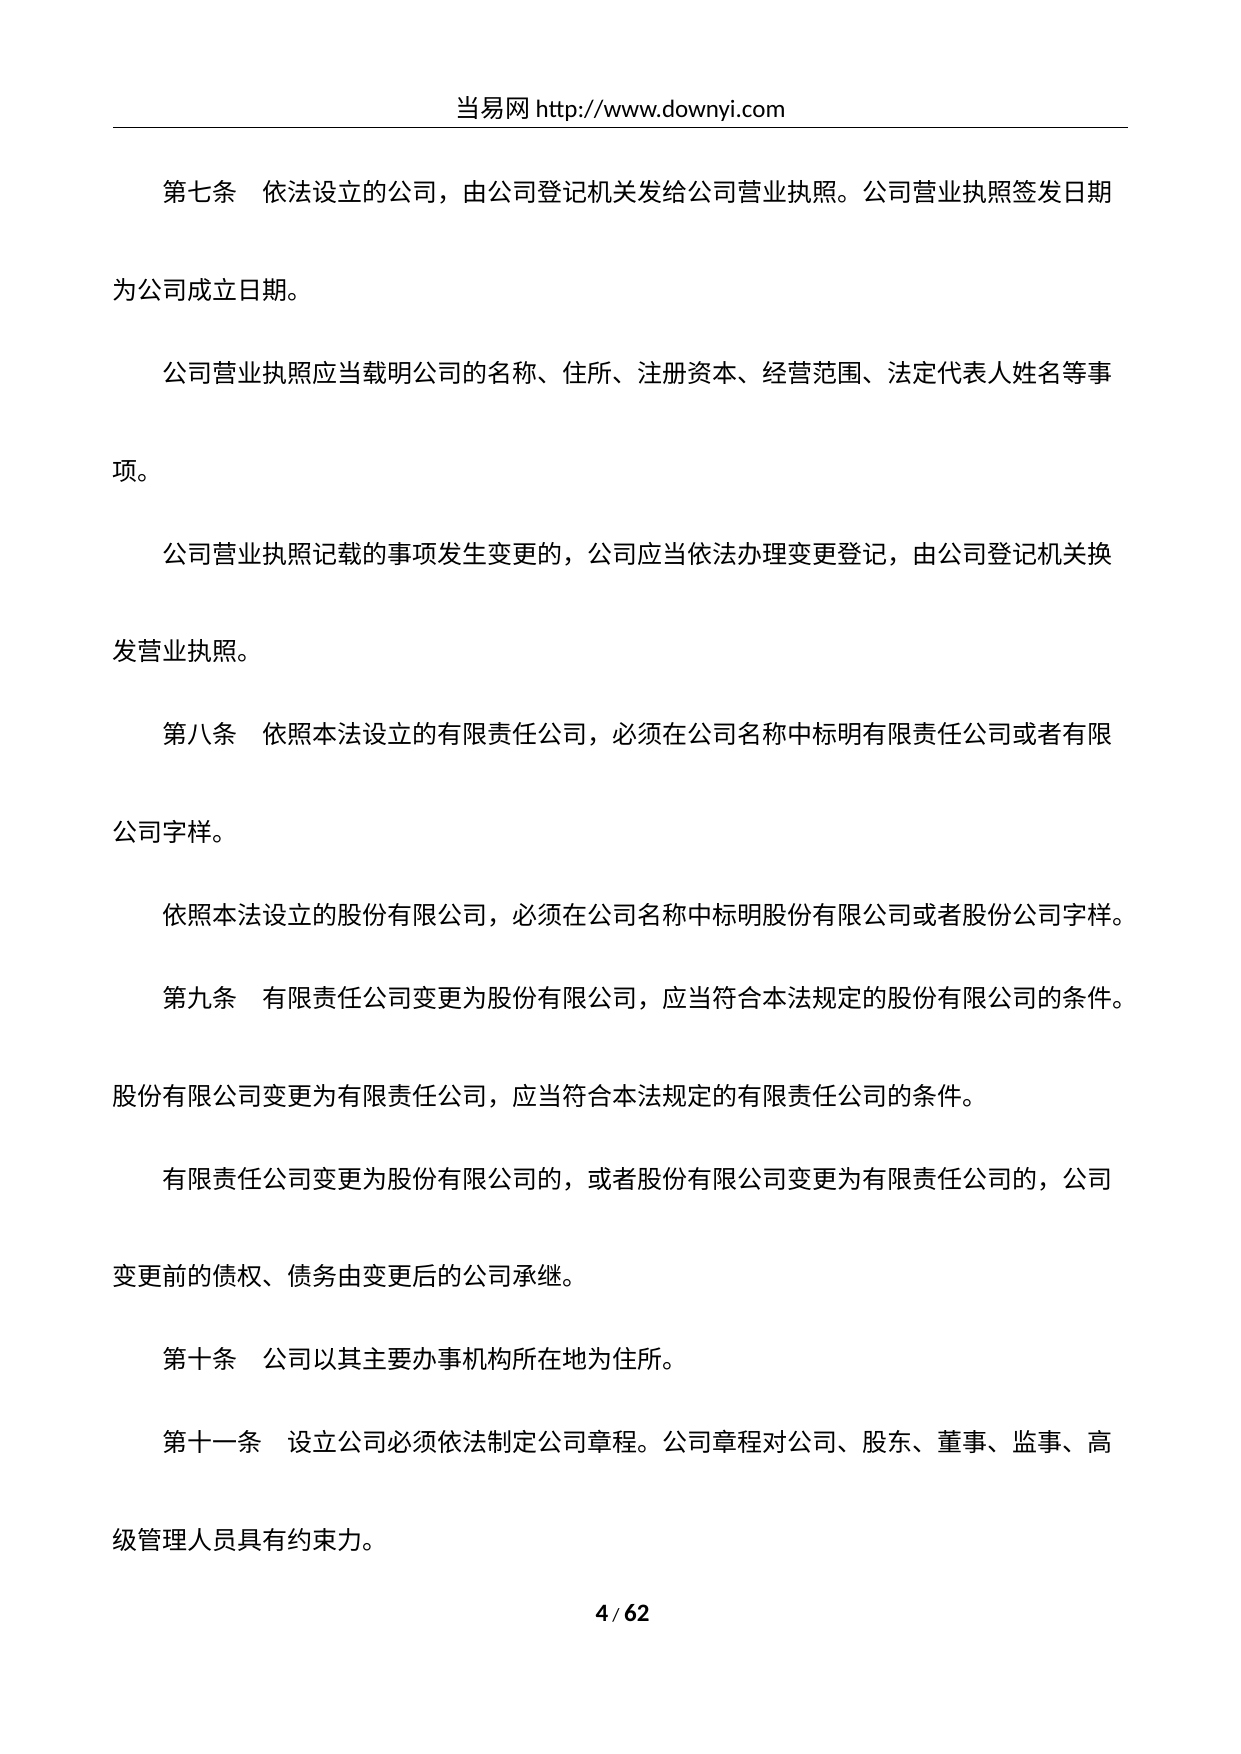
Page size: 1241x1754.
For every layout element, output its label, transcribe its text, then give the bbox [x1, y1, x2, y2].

text 公司营业执照记载的事项发生变更的，公司应当依法办理变更登记，由公司登记机关换发营业执照。 [112, 520, 1128, 682]
text 第七条 依法设立的公司，由公司登记机关发给公司营业执照。公司营业执照签发日期为公司成立日期。 [112, 158, 1128, 321]
text 第十条 公司以其主要办事机构所在地为住所。 [112, 1325, 1128, 1390]
text 第八条 依照本法设立的有限责任公司，必须在公司名称中标明有限责任公司或者有限公司字样。 [112, 700, 1128, 863]
text 有限责任公司变更为股份有限公司的，或者股份有限公司变更为有限责任公司的，公司变更前的债权、债务由变更后的公司承继。 [112, 1145, 1128, 1307]
text 公司营业执照应当载明公司的名称、住所、注册资本、经营范围、法定代表人姓名等事项。 [112, 339, 1128, 502]
text 第十一条 设立公司必须依法制定公司章程。公司章程对公司、股东、董事、监事、高级管理人员具有约束力。 [112, 1408, 1128, 1571]
text 依照本法设立的股份有限公司，必须在公司名称中标明股份有限公司或者股份公司字样。 [112, 881, 1128, 946]
text 第九条 有限责任公司变更为股份有限公司，应当符合本法规定的股份有限公司的条件。股份有限公司变更为有限责任公司，应当符合本法规定的有限责任公司的条件。 [112, 964, 1128, 1127]
